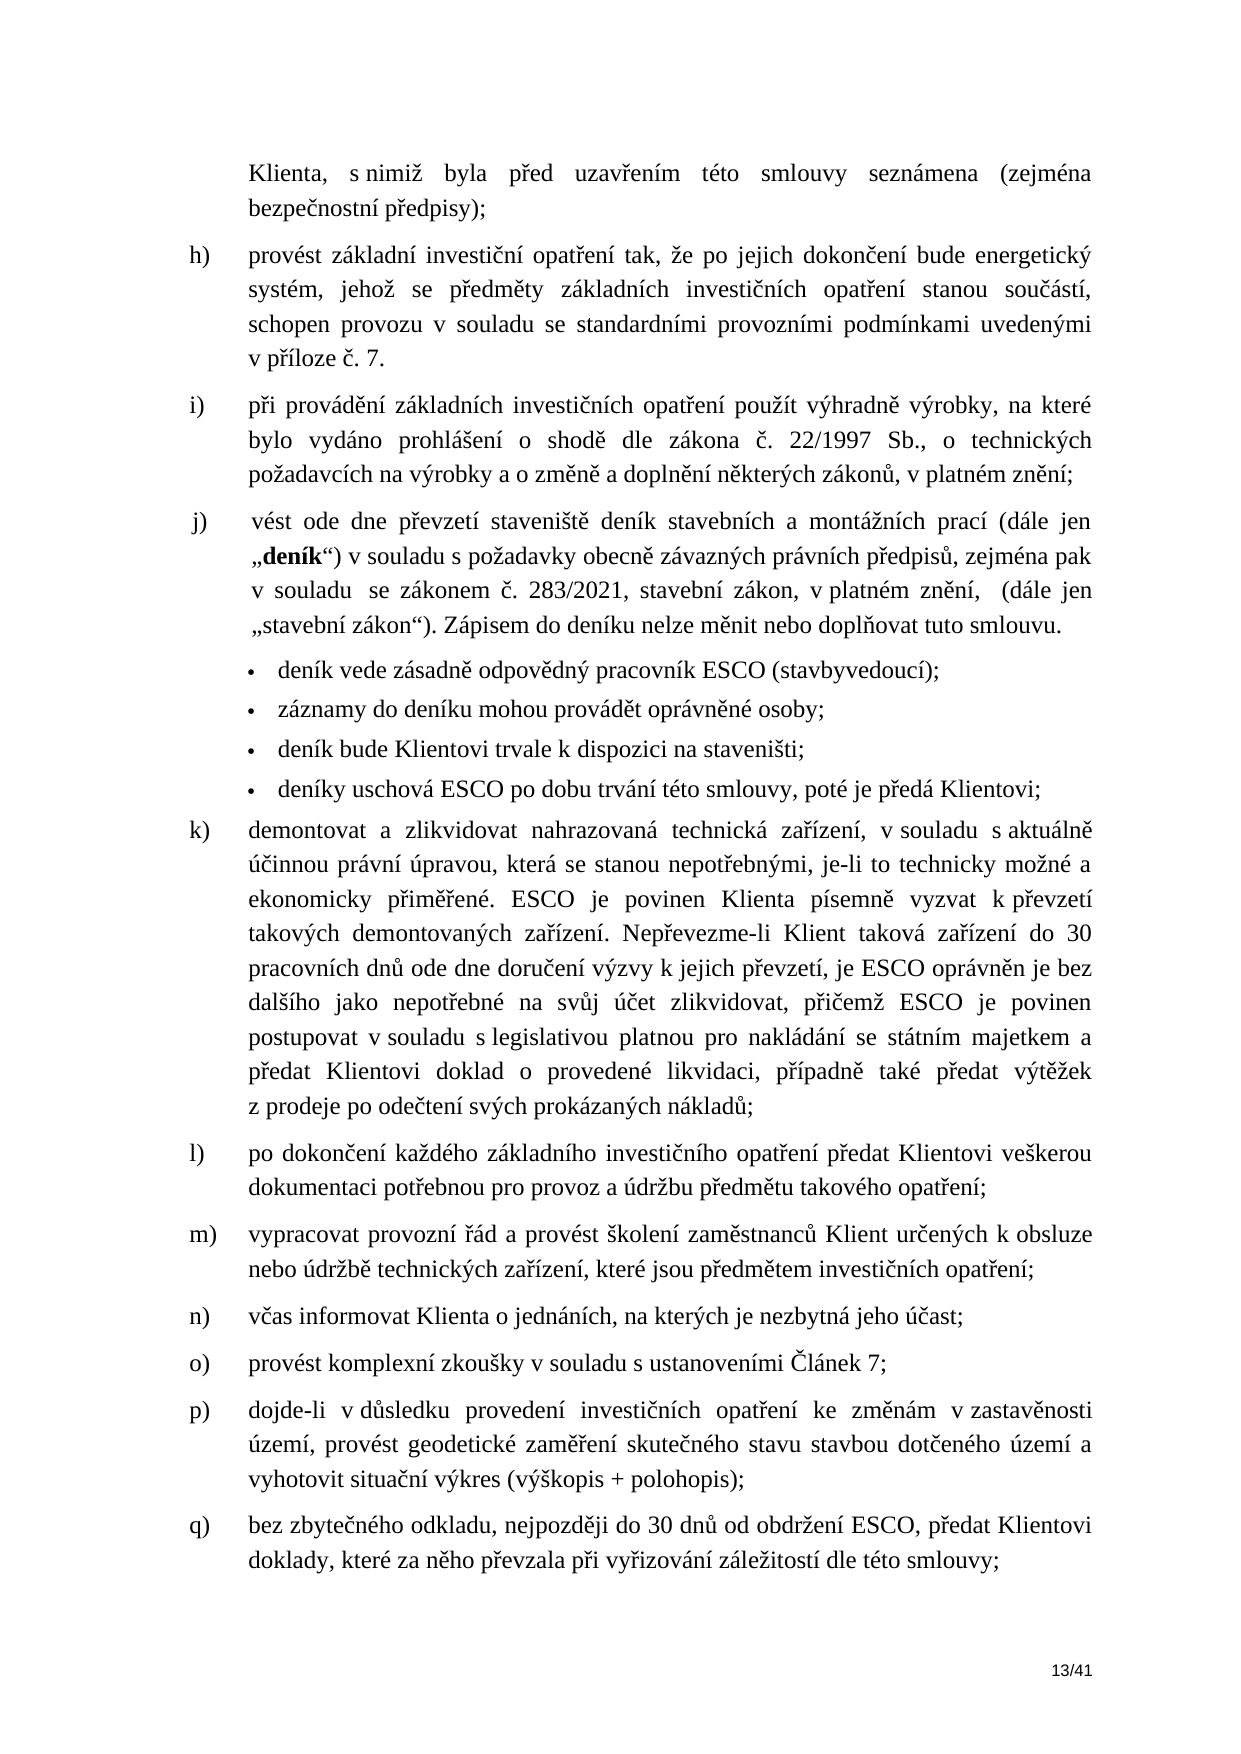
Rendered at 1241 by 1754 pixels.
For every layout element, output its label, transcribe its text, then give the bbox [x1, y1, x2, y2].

text záznamy do deníku mohou provádět oprávněné osoby; [248, 690, 1092, 723]
subtitle při provádění základních investičních opatření použít výhradně výrobky, na které bylo vydáno prohlášení o shodě dle zákona č. 22/1997 Sb., o technických požadavcích na výrobky a o změně a doplnění některých zákonů, v platném znění; [189, 390, 1092, 488]
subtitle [189, 158, 1092, 222]
subtitle provést komplexní zkoušky v souladu s ustanoveními Článek 7; [189, 1348, 1092, 1376]
text deník bude Klientovi trvale k dispozici na staveništi; [248, 729, 1092, 763]
subtitle včas informovat Klienta o jednáních, na kterých je nezbytná jeho účast; [189, 1301, 1092, 1329]
subtitle bez zbytečného odkladu, nejpozději do 30 dnů od obdržení ESCO, předat Klientovi doklady, které za něho převzala při vyřizování záležitostí dle této smlouvy; [189, 1511, 1092, 1574]
subtitle vést ode dne převzetí staveniště deník stavebních a montážních prací (dále jen „deník“) v souladu s požadavky obecně závazných právních předpisů, zejména pak v souladu se zákonem č. 283/2021, stavební zákon, v platném znění, (dále jen „stavební zákon“). Zápisem do deníku nelze měnit nebo doplňovat tuto smlouvu. [192, 506, 1092, 638]
subtitle po dokončení každého základního investičního opatření předat Klientovi veškerou dokumentaci potřebnou pro provoz a údržbu předmětu takového opatření; [189, 1138, 1092, 1201]
subtitle provést základní investiční opatření tak, že po jejich dokončení bude energetický systém, jehož se předměty základních investičních opatření stanou součástí, schopen provozu v souladu se standardními provozními podmínkami uvedenými v příloze č. 7. [189, 240, 1092, 372]
subtitle vypracovat provozní řád a provést školení zaměstnanců Klient určených k obsluze nebo údržbě technických zařízení, které jsou předmětem investičních opatření; [189, 1219, 1092, 1282]
subtitle dojde-li v důsledku provedení investičních opatření ke změnám v zastavěnosti území, provést geodetické zaměření skutečného stavu stavbou dotčeného území a vyhotovit situační výkres (výškopis + polohopis); [189, 1395, 1092, 1492]
text deníky uschová ESCO po dobu trvání této smlouvy, poté je předá Klientovi; [248, 769, 1092, 802]
subtitle demontovat a zlikvidovat nahrazovaná technická zařízení, v souladu s aktuálně účinnou právní úpravou, která se stanou nepotřebnými, je-li to technicky možné a ekonomicky přiměřené. ESCO je povinen Klienta písemně vyzvat k převzetí takových demontovaných zařízení. Nepřevezme-li Klient taková zařízení do 30 pracovních dnů ode dne doručení výzvy k jejich převzetí, je ESCO oprávněn je bez dalšího jako nepotřebné na svůj účet zlikvidovat, přičemž ESCO je povinen postupovat v souladu s legislativou platnou pro nakládání se státním majetkem a předat Klientovi doklad o provedené likvidaci, případně také předat výtěžek z prodeje po odečtení svých prokázaných nákladů; [189, 815, 1092, 1119]
text deník vede zásadně odpovědný pracovník ESCO (stavbyvedoucí); [248, 650, 1092, 684]
